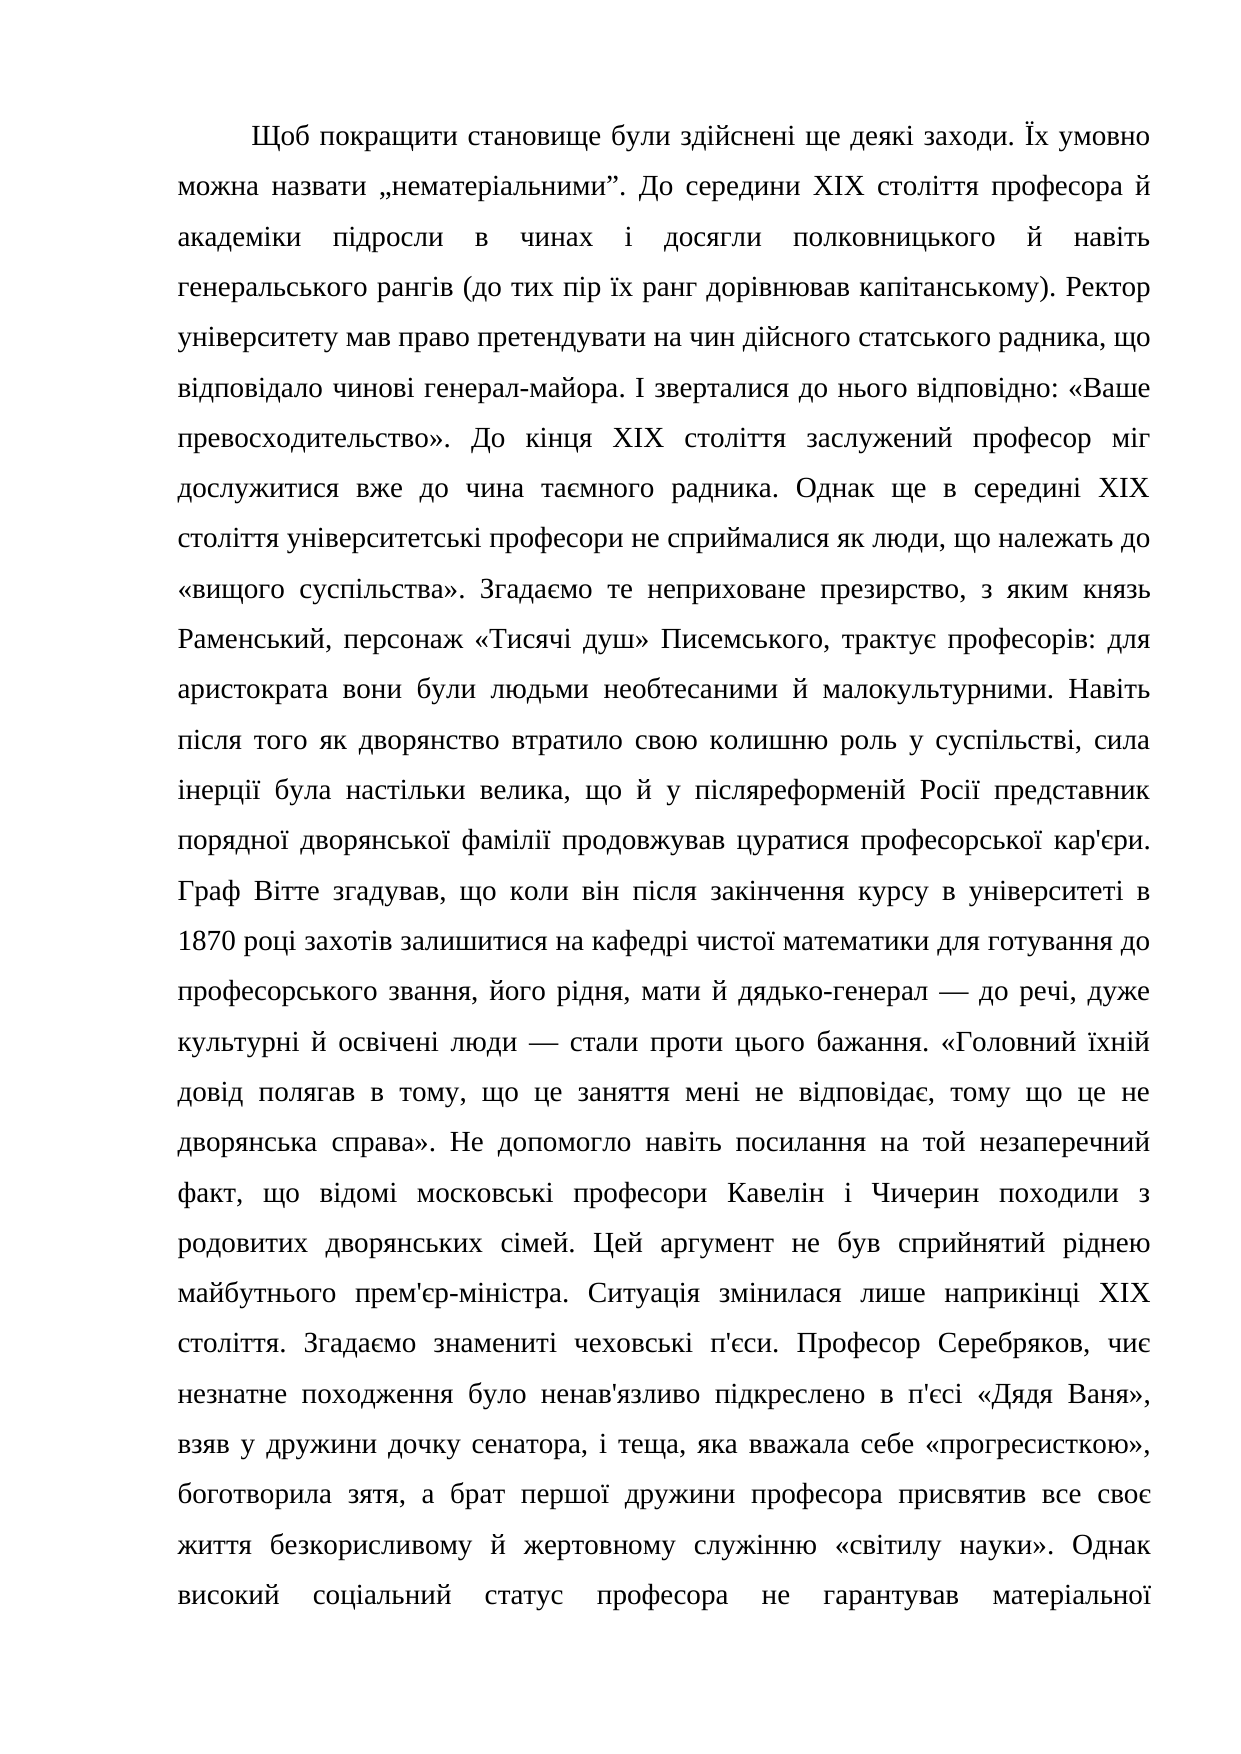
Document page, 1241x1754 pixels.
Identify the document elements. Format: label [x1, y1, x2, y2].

text [177, 118, 1152, 1611]
